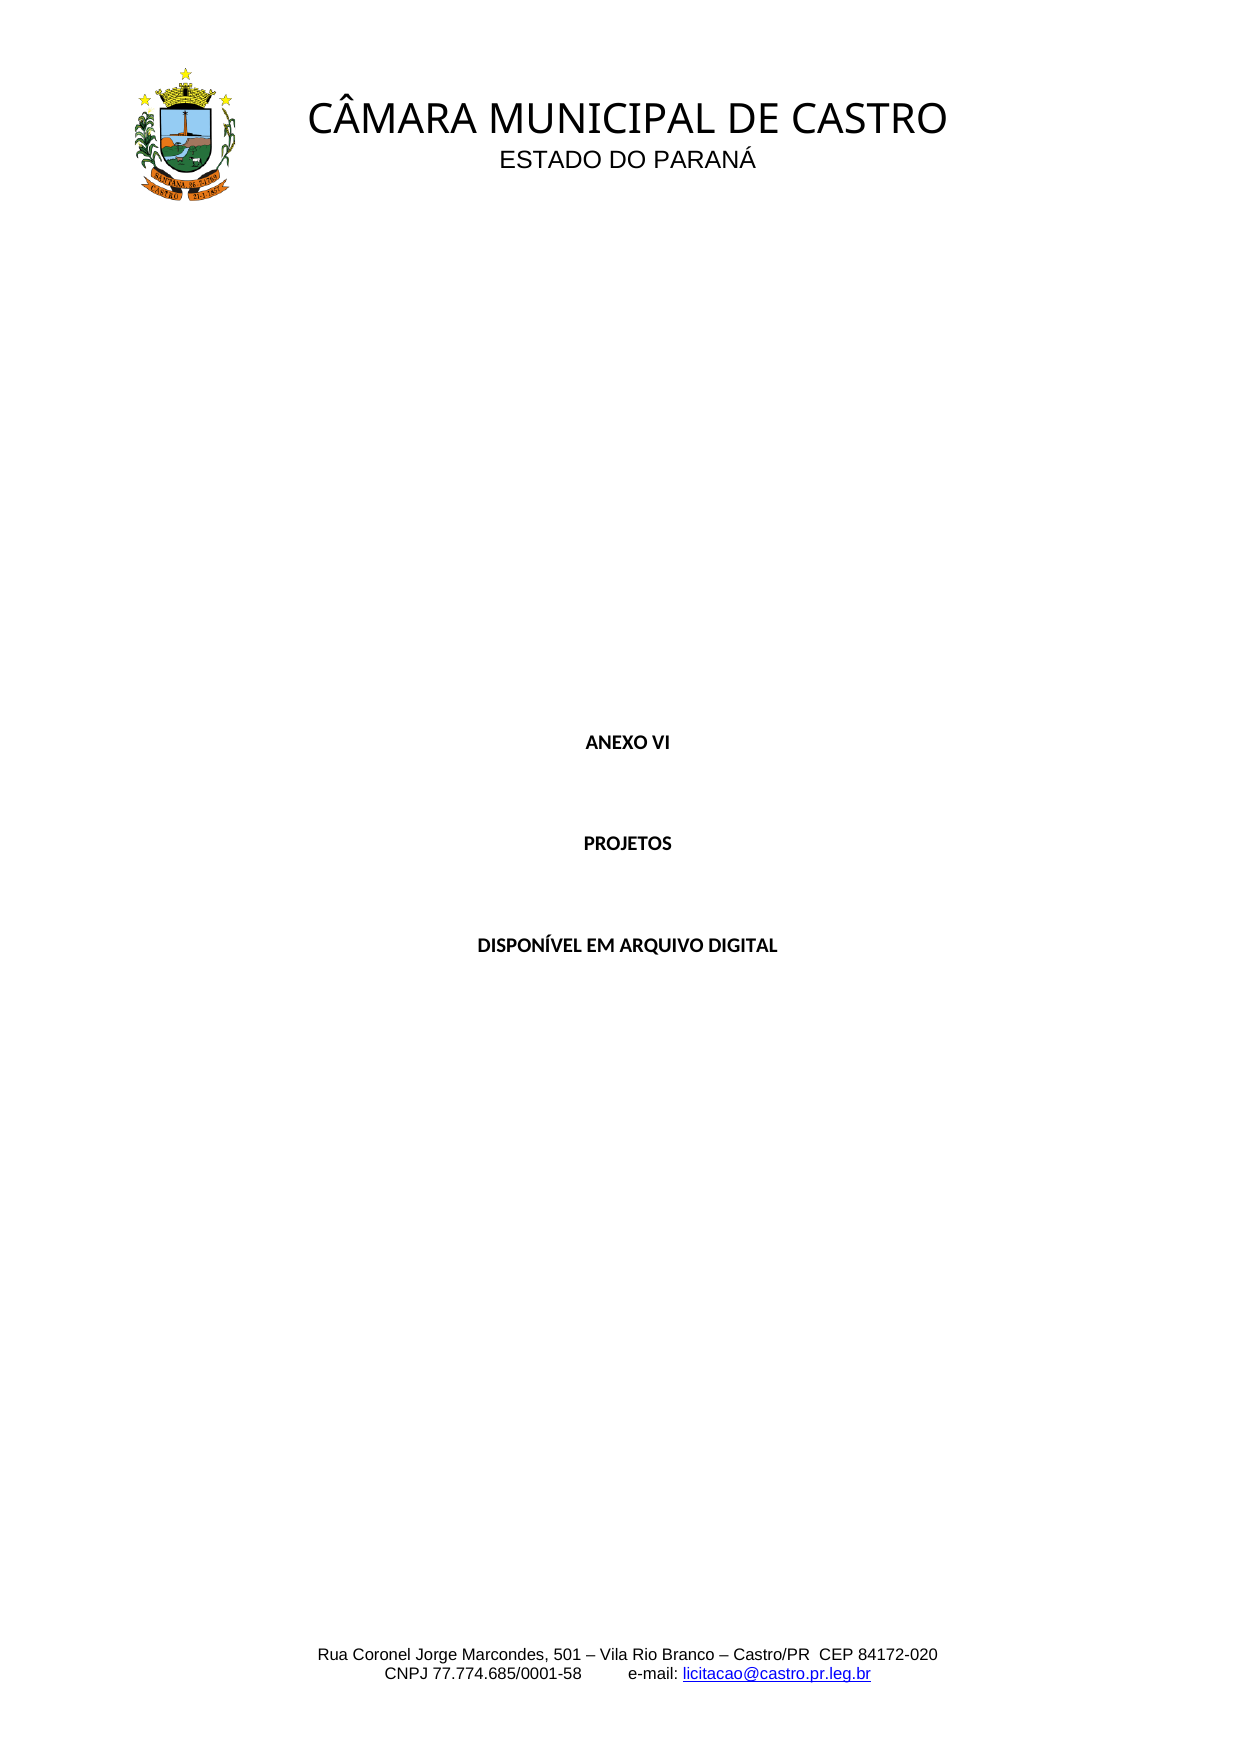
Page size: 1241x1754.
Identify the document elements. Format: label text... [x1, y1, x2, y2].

text ANEXO VI [103, 729, 1152, 754]
text DISPONÍVEL EM ARQUIVO DIGITAL [103, 932, 1152, 958]
text PROJETOS [103, 831, 1152, 856]
picture [134, 67, 236, 201]
